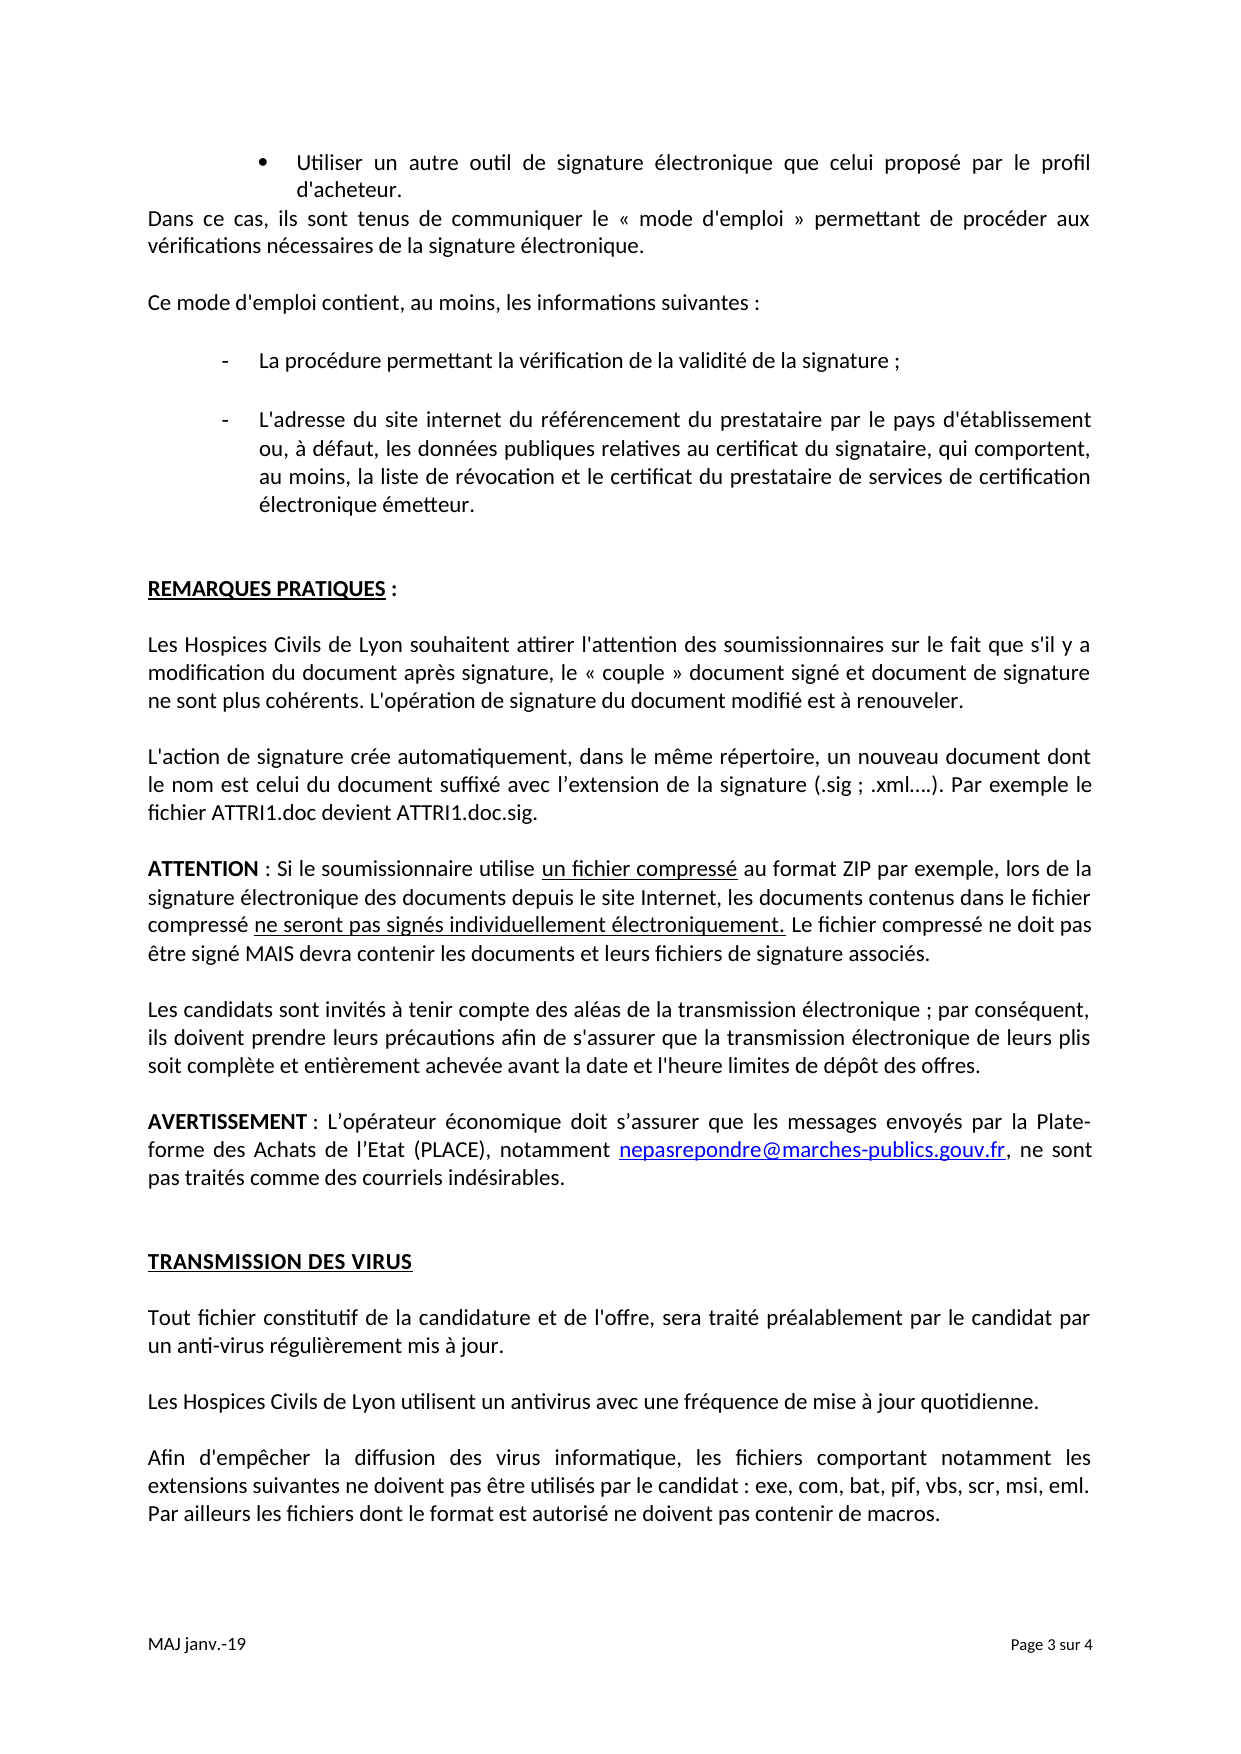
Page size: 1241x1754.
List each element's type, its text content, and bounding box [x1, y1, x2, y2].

text Dans ce cas, ils sont tenus de communiquer le « mode d'emploi » permettant de procéder aux vérifications nécessaires de la signature électronique. [148, 204, 1093, 260]
list L'adresse du site internet du référencement du prestataire par le pays d'établissement ou, à défaut, les données publiques relatives au certificat du signataire, qui comportent, au moins, la liste de révocation et le certificat du prestataire de services de certification électronique émetteur. [221, 403, 1093, 518]
text REMARQUES PRATIQUES : [148, 574, 1093, 602]
text Ce mode d'emploi contient, au moins, les informations suivantes : [148, 288, 1093, 316]
text AVERTISSEMENT : L’opérateur économique doit s’assurer que les messages envoyés par la Plate-forme des Achats de l’Etat (PLACE), notamment nepasrepondre@marches-publics.gouv.fr, ne sont pas traités comme des courriels indésirables. [148, 1107, 1093, 1191]
text Tout fichier constitutif de la candidature et de l'offre, sera traité préalablement par le candidat par un anti-virus régulièrement mis à jour. [148, 1303, 1093, 1359]
text Les candidats sont invités à tenir compte des aléas de la transmission électronique ; par conséquent, ils doivent prendre leurs précautions afin de s'assurer que la transmission électronique de leurs plis soit complète et entièrement achevée avant la date et l'heure limites de dépôt des offres. [148, 995, 1093, 1079]
text L'action de signature crée automatiquement, dans le même répertoire, un nouveau document dont le nom est celui du document suffixé avec l’extension de la signature (.sig ; .xml….). Par exemple le fichier ATTRI1.doc devient ATTRI1.doc.sig. [148, 742, 1093, 827]
text TRANSMISSION DES VIRUS [148, 1247, 1093, 1275]
text ATTENTION : Si le soumissionnaire utilise un fichier compressé au format ZIP par exemple, lors de la signature électronique des documents depuis le site Internet, les documents contenus dans le fichier compressé ne seront pas signés individuellement électroniquement. Le fichier compressé ne doit pas être signé MAIS devra contenir les documents et leurs fichiers de signature associés. [148, 854, 1093, 967]
list Utiliser un autre outil de signature électronique que celui proposé par le profil d'acheteur. [259, 148, 1093, 204]
text Les Hospices Civils de Lyon souhaitent attirer l'attention des soumissionnaires sur le fait que s'il y a modification du document après signature, le « couple » document signé et document de signature ne sont plus cohérents. L'opération de signature du document modifié est à renouveler. [148, 630, 1093, 714]
list La procédure permettant la vérification de la validité de la signature ; [221, 344, 1093, 375]
text Les Hospices Civils de Lyon utilisent un antivirus avec une fréquence de mise à jour quotidienne. [148, 1387, 1093, 1415]
text Afin d'empêcher la diffusion des virus informatique, les fichiers comportant notamment les extensions suivantes ne doivent pas être utilisés par le candidat : exe, com, bat, pif, vbs, scr, msi, eml. Par ailleurs les fichiers dont le format est autorisé ne doivent pas contenir de macros. [148, 1443, 1093, 1527]
